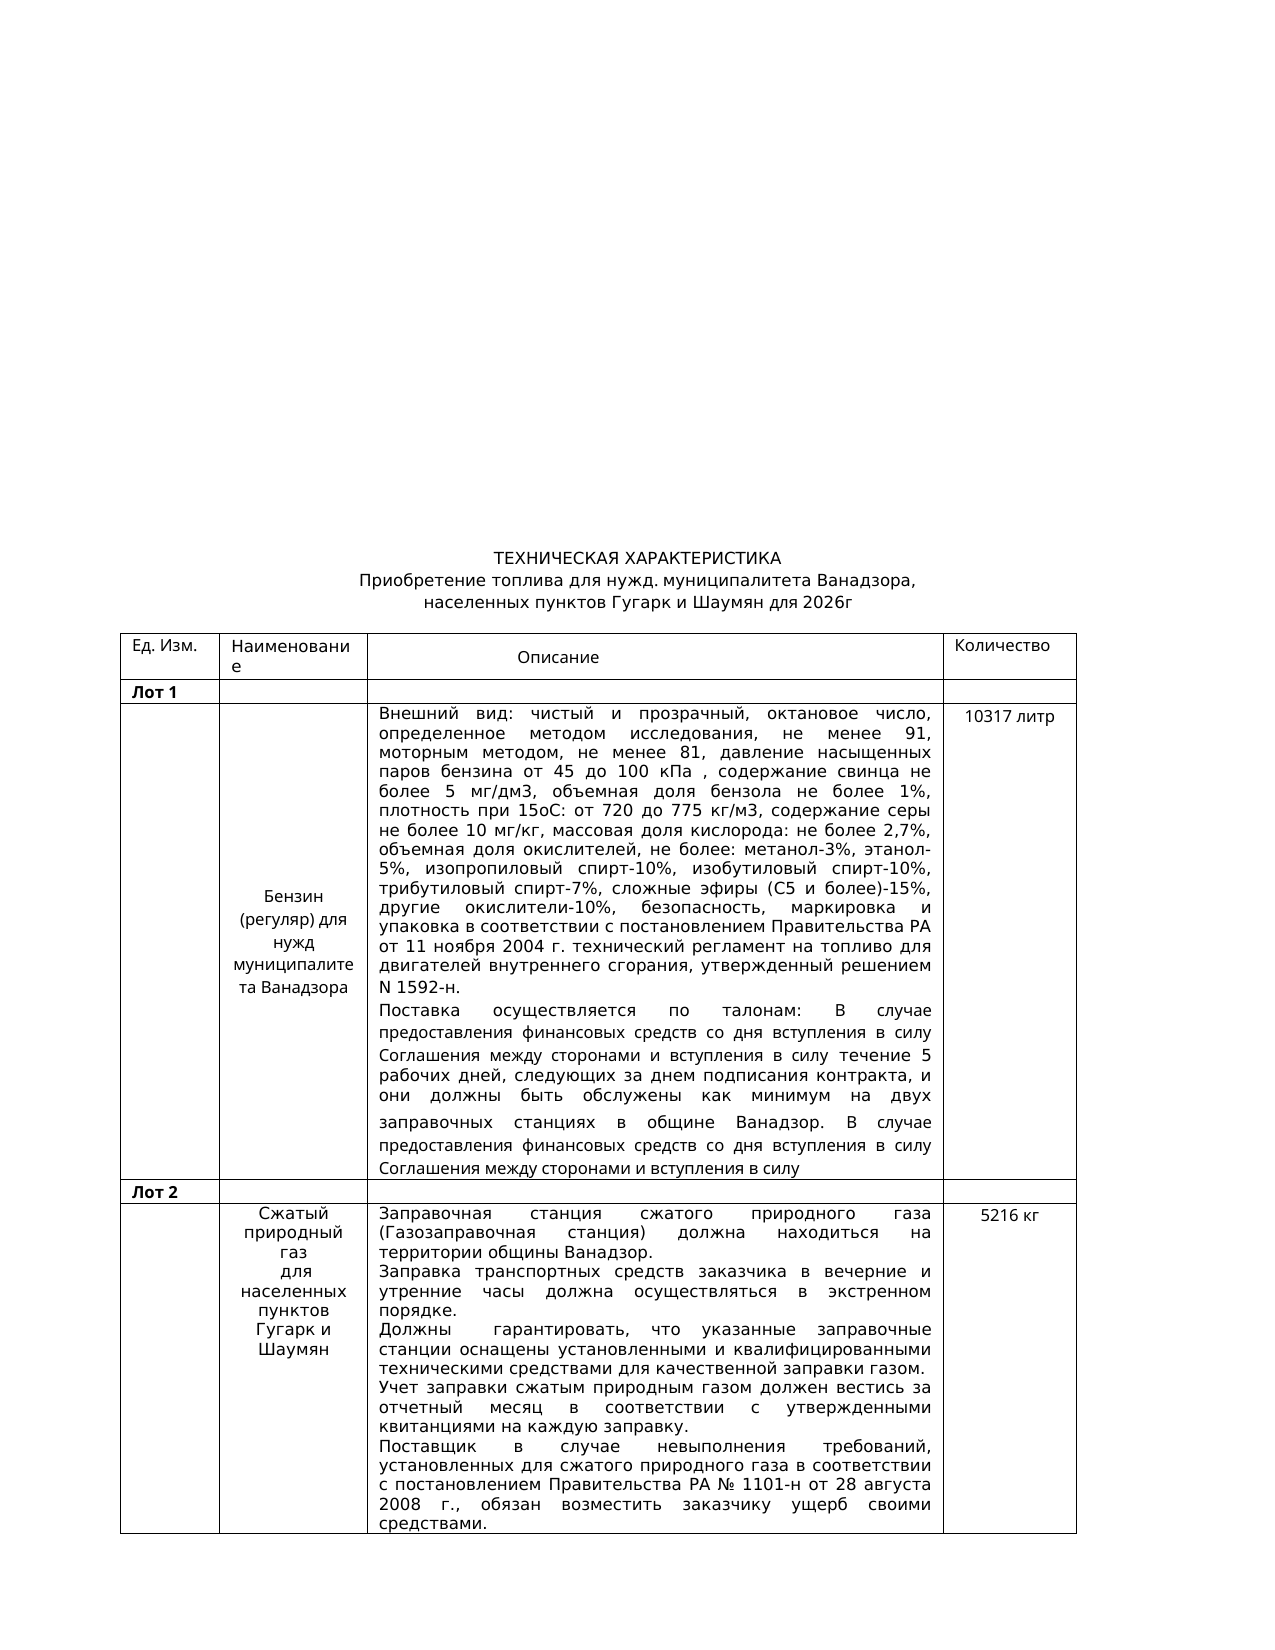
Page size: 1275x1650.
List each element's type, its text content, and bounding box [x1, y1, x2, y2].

table_cell [121, 704, 219, 1179]
text Приобретение топлива для нужд. муниципалитета Ванадзора, [150, 568, 1125, 591]
table_header Ед. Изм. [121, 634, 219, 679]
table_cell Бензин (регуляр) для нужд муниципалитета Ванадзора [220, 704, 367, 1179]
table_header Описание [368, 634, 943, 679]
text ТЕХНИЧЕСКАЯ ХАРАКТЕРИСТИКА [150, 549, 1125, 568]
table_cell [944, 1180, 1076, 1203]
table_cell 10317 литр [944, 704, 1076, 1179]
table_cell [368, 1204, 943, 1533]
table_header Количество [944, 634, 1076, 679]
table_cell 5216 кг [944, 1204, 1076, 1533]
table_cell [368, 680, 943, 703]
table_cell [368, 1180, 943, 1203]
table_cell [220, 680, 367, 703]
table_cell [121, 1204, 219, 1533]
table_cell Лот 1 [121, 680, 219, 703]
table_cell Лот 2 [121, 1180, 219, 1203]
table_cell [944, 680, 1076, 703]
text населенных пунктов Гугарк и Шаумян для 2026г [150, 591, 1125, 613]
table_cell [220, 1204, 367, 1533]
table_cell [220, 1180, 367, 1203]
table_cell Внешний вид: чистый и прозрачный, октановое число, определенное методом исследования, не менее 91, моторным методом, не менее 81, давление насыщенных паров бензина от 45 до 100 кПа , содержание свинца не более 5 мг/дм3, объемная доля бензола не более 1%, плотность при 15оС: от 720 до 775 кг/м3, содержание серы не более 10 мг/кг, массовая доля кислорода: не более 2,7%, объемная доля окислителей, не более: метанол-3%, этанол-5%, изопропиловый спирт-10%, изобутиловый спирт-10%, трибутиловый спирт-7%, сложные эфиры (С5 и более)-15%, другие окислители-10%, безопасность, маркировка и упаковка в соответствии с постановлением Правительства РА от 11 ноября 2004 г. технический регламент на топливо для двигателей внутреннего сгорания, утвержденный решением N 1592-н. Поставка осуществляется по талонам: В случае предоставления финансовых средств со дня вступления в силу Соглашения между сторонами и вступления в силу течение 5 рабочих дней, следующих за днем подписания контракта, и они должны быть обслужены как минимум на двух заправочных станциях в общине Ванадзор. В случае предоставления финансовых средств со дня вступления в силу Соглашения между сторонами и вступления в силу [368, 704, 943, 1179]
table_header Наименование [220, 634, 367, 679]
